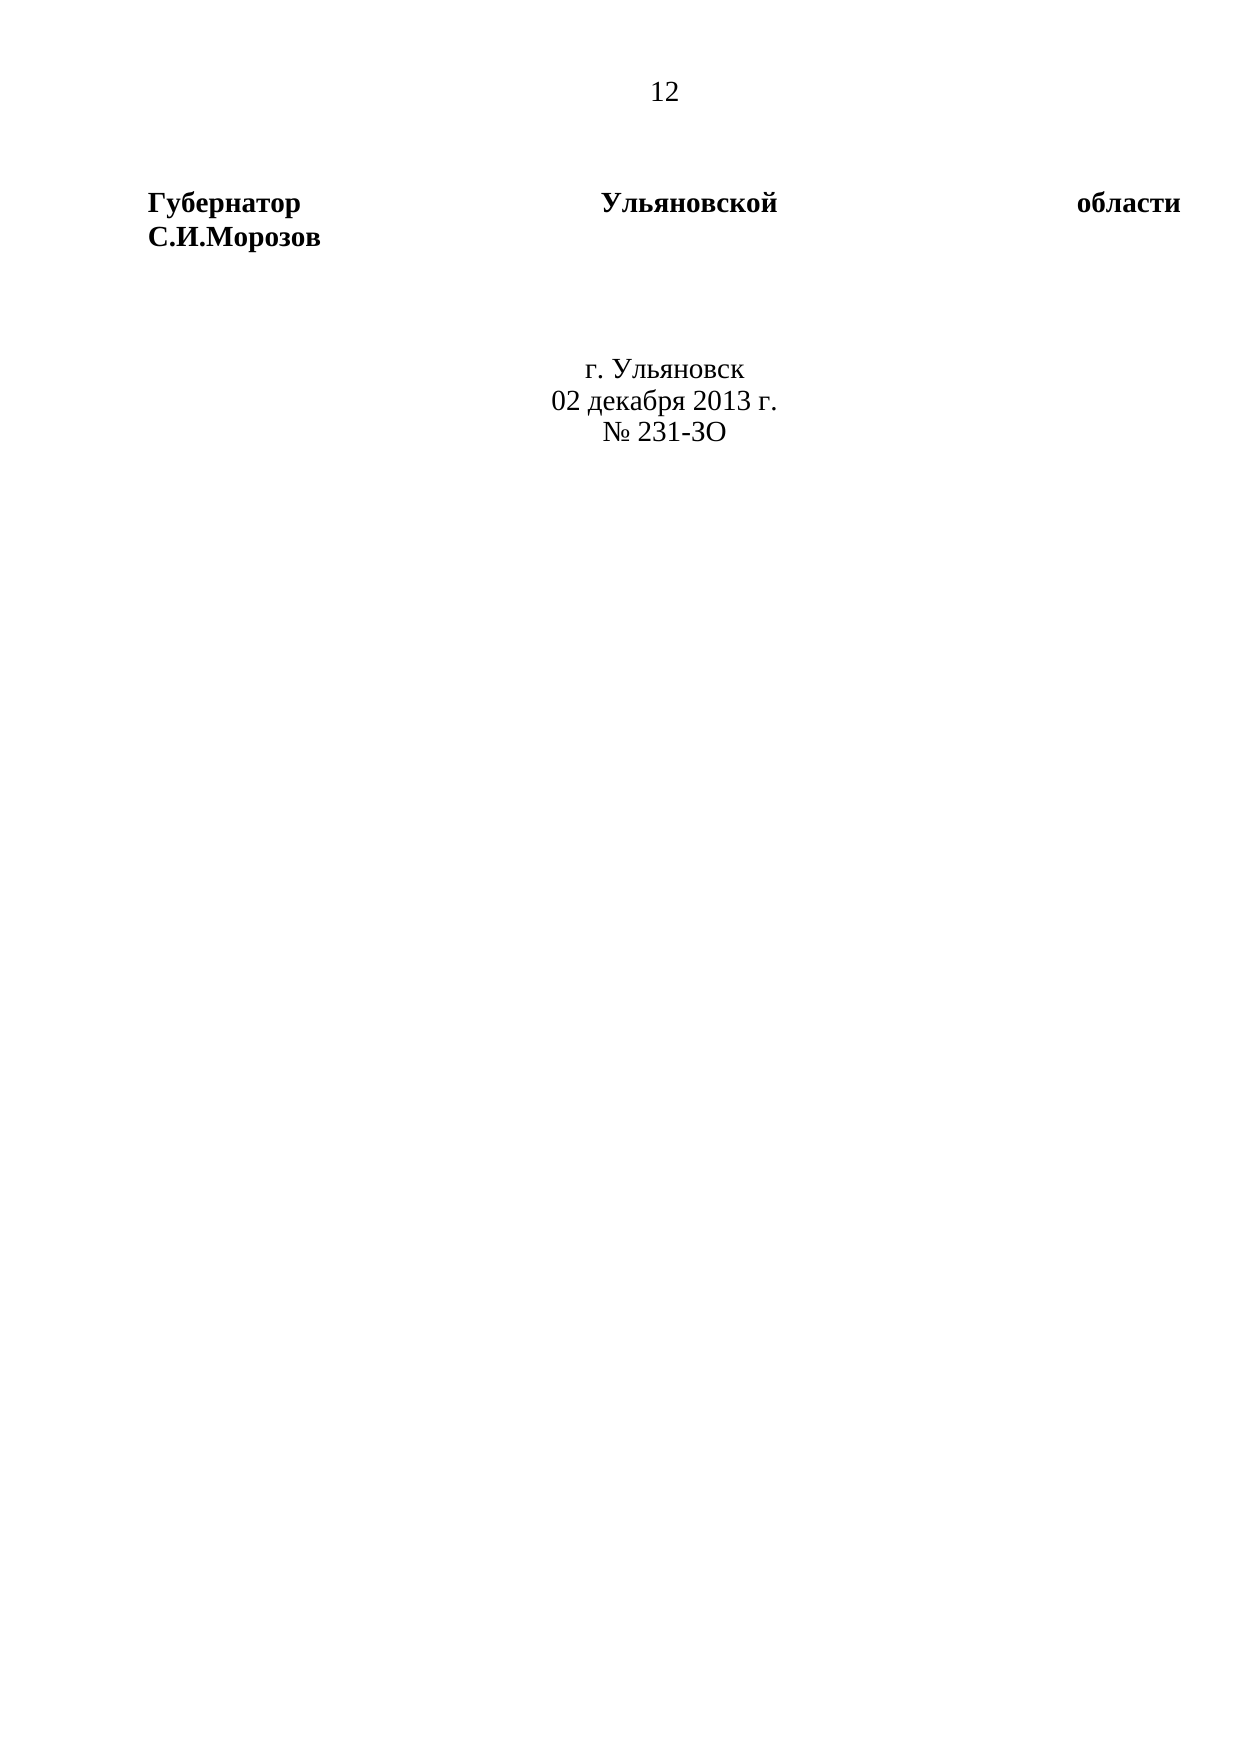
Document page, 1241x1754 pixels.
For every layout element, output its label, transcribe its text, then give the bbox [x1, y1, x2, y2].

text г. Ульяновск [148, 353, 1181, 385]
text № 231-ЗО [148, 416, 1181, 448]
text Губернатор Ульяновской области С.И.Морозов [148, 185, 1181, 252]
text 02 декабря 2013 г. [148, 385, 1181, 416]
